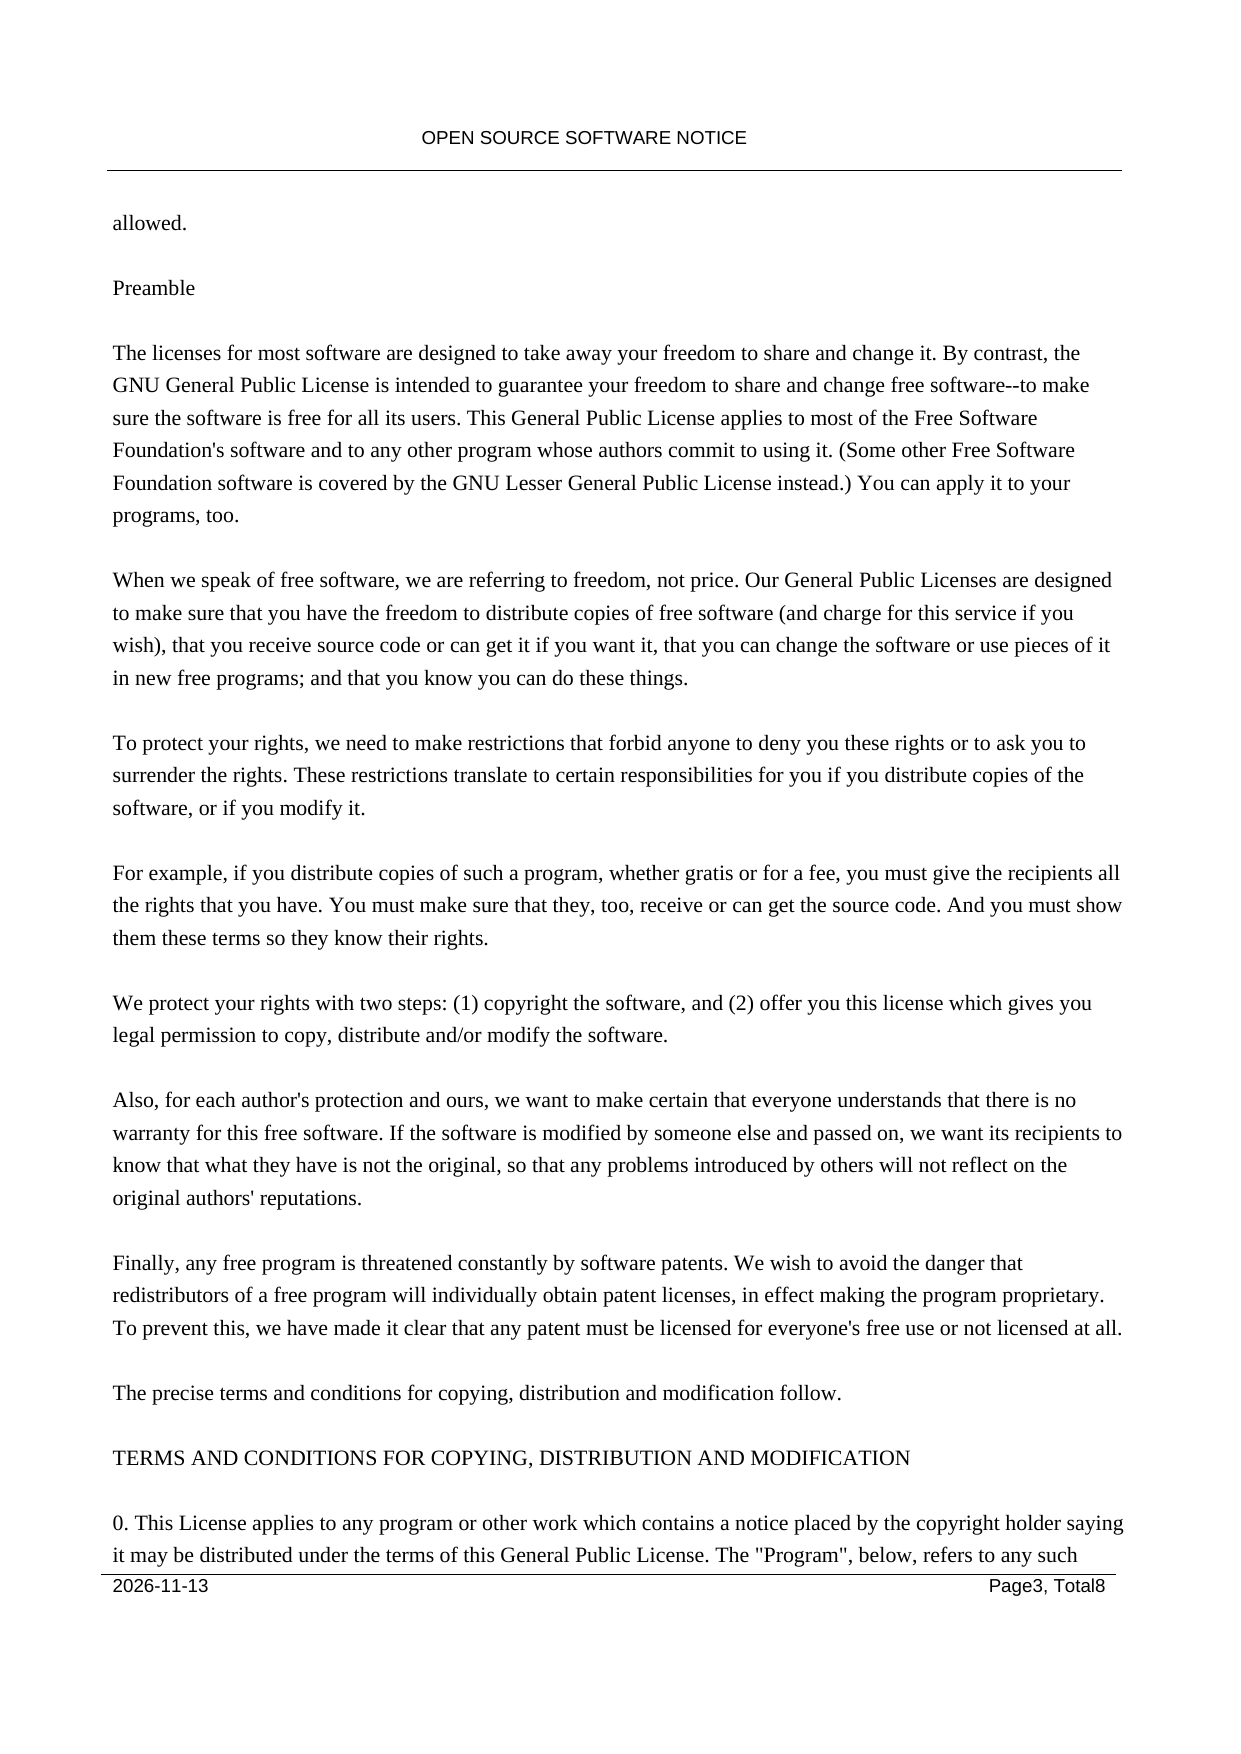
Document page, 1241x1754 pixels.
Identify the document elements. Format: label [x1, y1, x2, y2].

text [112, 206, 1128, 1571]
